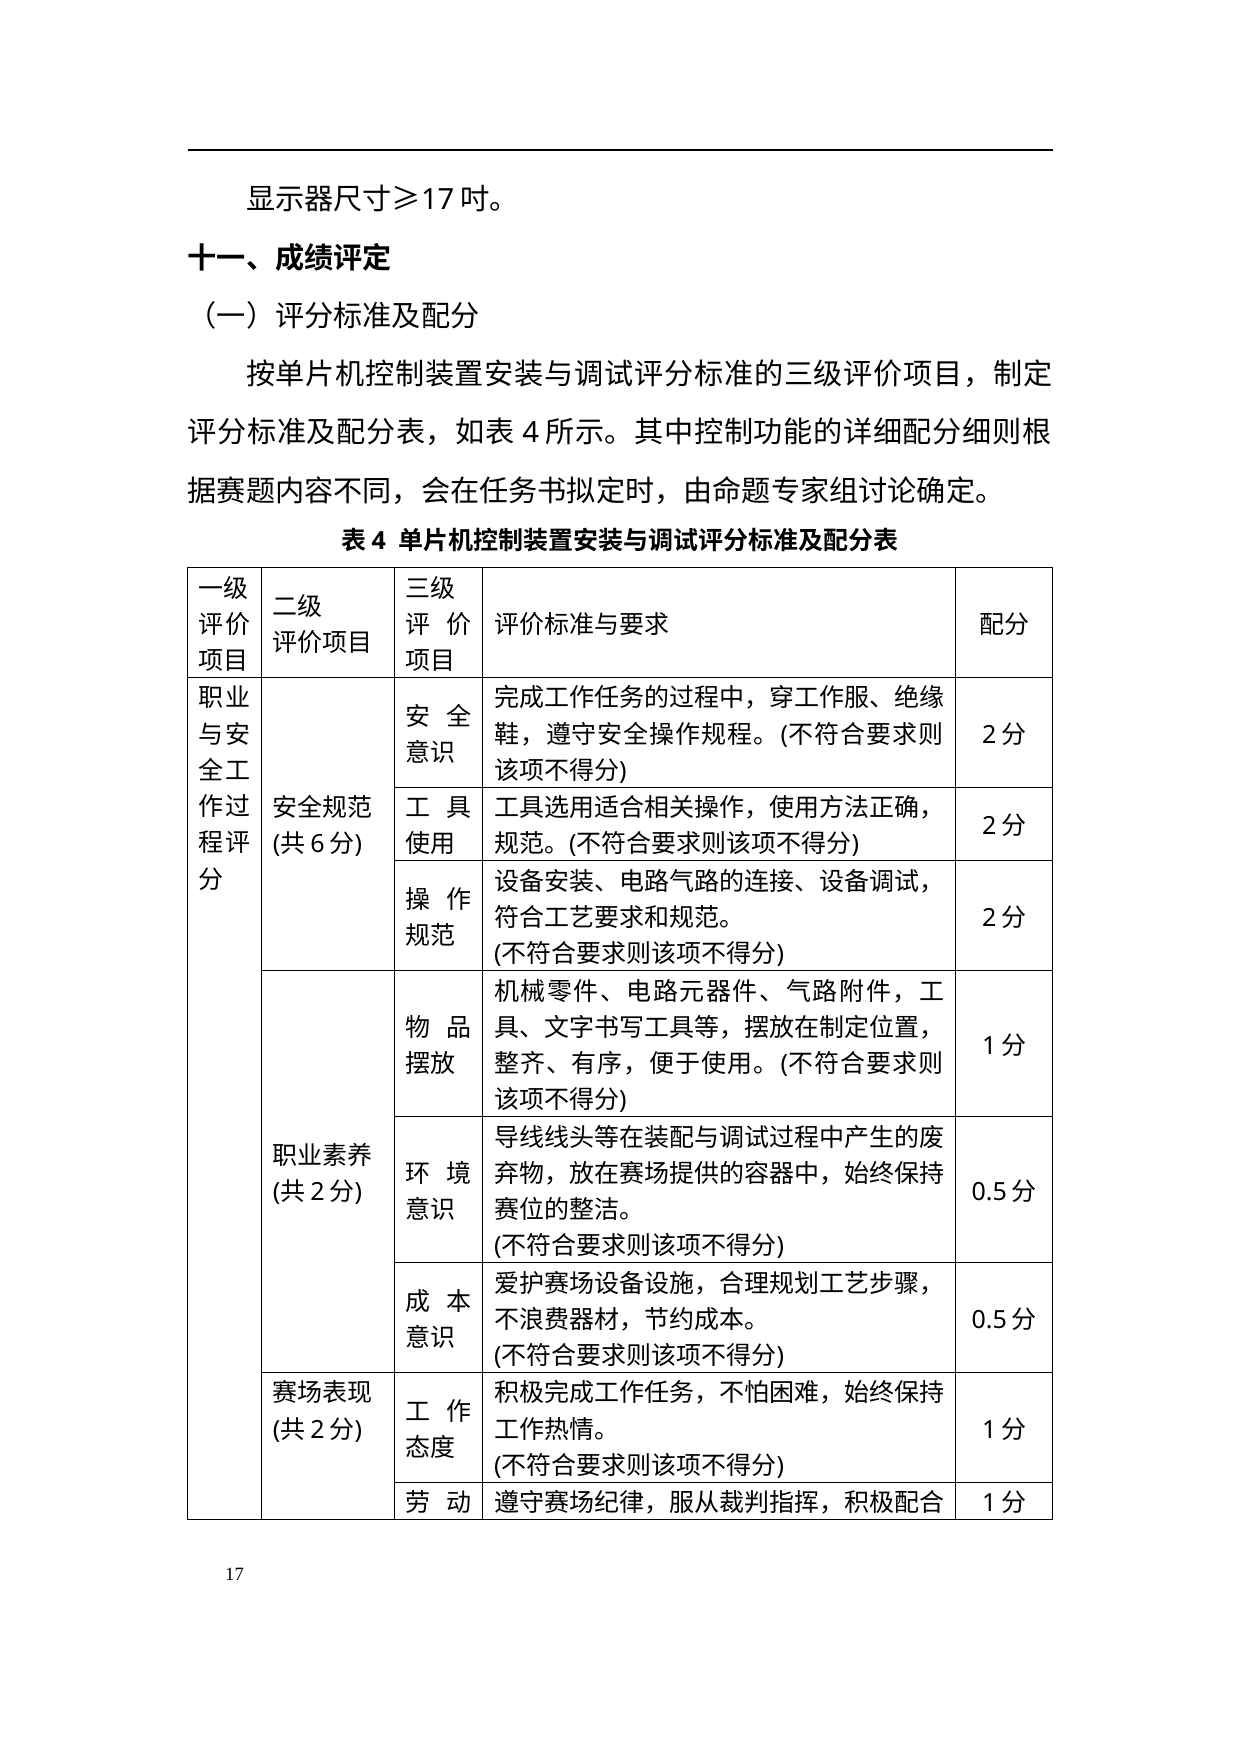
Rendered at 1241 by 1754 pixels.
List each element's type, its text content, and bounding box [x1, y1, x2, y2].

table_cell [483, 1483, 955, 1519]
table_cell 工作态度 [395, 1373, 482, 1482]
table_cell 积极完成工作任务，不怕困难，始终保持工作热情。 (不符合要求则该项不得分) [483, 1373, 955, 1482]
table_cell 2分 [956, 861, 1052, 970]
table_cell 2分 [956, 678, 1052, 787]
table_cell 操作规范 [395, 861, 482, 970]
table_cell 成本意识 [395, 1263, 482, 1372]
table_cell 爱护赛场设备设施，合理规划工艺步骤，不浪费器材，节约成本。 (不符合要求则该项不得分) [483, 1263, 955, 1372]
table_cell 配分 [956, 568, 1052, 677]
table_cell 二级 评价项目 [262, 568, 394, 677]
table_cell 工具选用适合相关操作，使用方法正确，规范。(不符合要求则该项不得分) [483, 788, 955, 860]
table_cell 工具使用 [395, 788, 482, 860]
table_cell 安全规范 (共6分) [262, 678, 394, 970]
table_cell 职业与安全工作过程评分 [188, 678, 261, 1519]
table_cell 1分 [956, 1373, 1052, 1482]
table_cell 2分 [956, 788, 1052, 860]
table_cell 0.5分 [956, 1117, 1052, 1262]
table_cell 三级 评价项目 [395, 568, 482, 677]
table_cell 设备安装、电路气路的连接、设备调试，符合工艺要求和规范。 (不符合要求则该项不得分) [483, 861, 955, 970]
table_cell 物品摆放 [395, 971, 482, 1116]
text 显示器尺寸≥17吋。 [187, 160, 1053, 218]
table_cell 完成工作任务的过程中，穿工作服、绝缘鞋，遵守安全操作规程。(不符合要求则该项不得分) [483, 678, 955, 787]
table_cell 职业素养 (共2分) [262, 971, 394, 1372]
subtitle （一）评分标准及配分 [187, 276, 1053, 335]
table_cell 1分 [956, 971, 1052, 1116]
table_cell 安全意识 [395, 678, 482, 787]
table_header 表4 单片机控制装置安装与调试评分标准及配分表 [188, 510, 1053, 567]
table_cell 环境意识 [395, 1117, 482, 1262]
table_cell 1分 [956, 1483, 1052, 1519]
table_cell 赛场表现 (共2分) [262, 1373, 394, 1519]
table_cell 导线线头等在装配与调试过程中产生的废弃物，放在赛场提供的容器中，始终保持赛位的整洁。 (不符合要求则该项不得分) [483, 1117, 955, 1262]
table_cell 0.5分 [956, 1263, 1052, 1372]
table_cell 评价标准与要求 [483, 568, 955, 677]
table_cell 机械零件、电路元器件、气路附件，工具、文字书写工具等，摆放在制定位置，整齐、有序，便于使用。(不符合要求则该项不得分) [483, 971, 955, 1116]
text 按单片机控制装置安装与调试评分标准的三级评价项目，制定评分标准及配分表，如表4所示。其中控制功能的详细配分细则根据赛题内容不同，会在任务书拟定时，由命题专家组讨论确定。 [187, 335, 1053, 510]
table_cell 劳动纪律 [395, 1483, 482, 1519]
subtitle 十一、成绩评定 [187, 218, 1053, 276]
table_cell 一级 评价项目 [188, 568, 261, 677]
